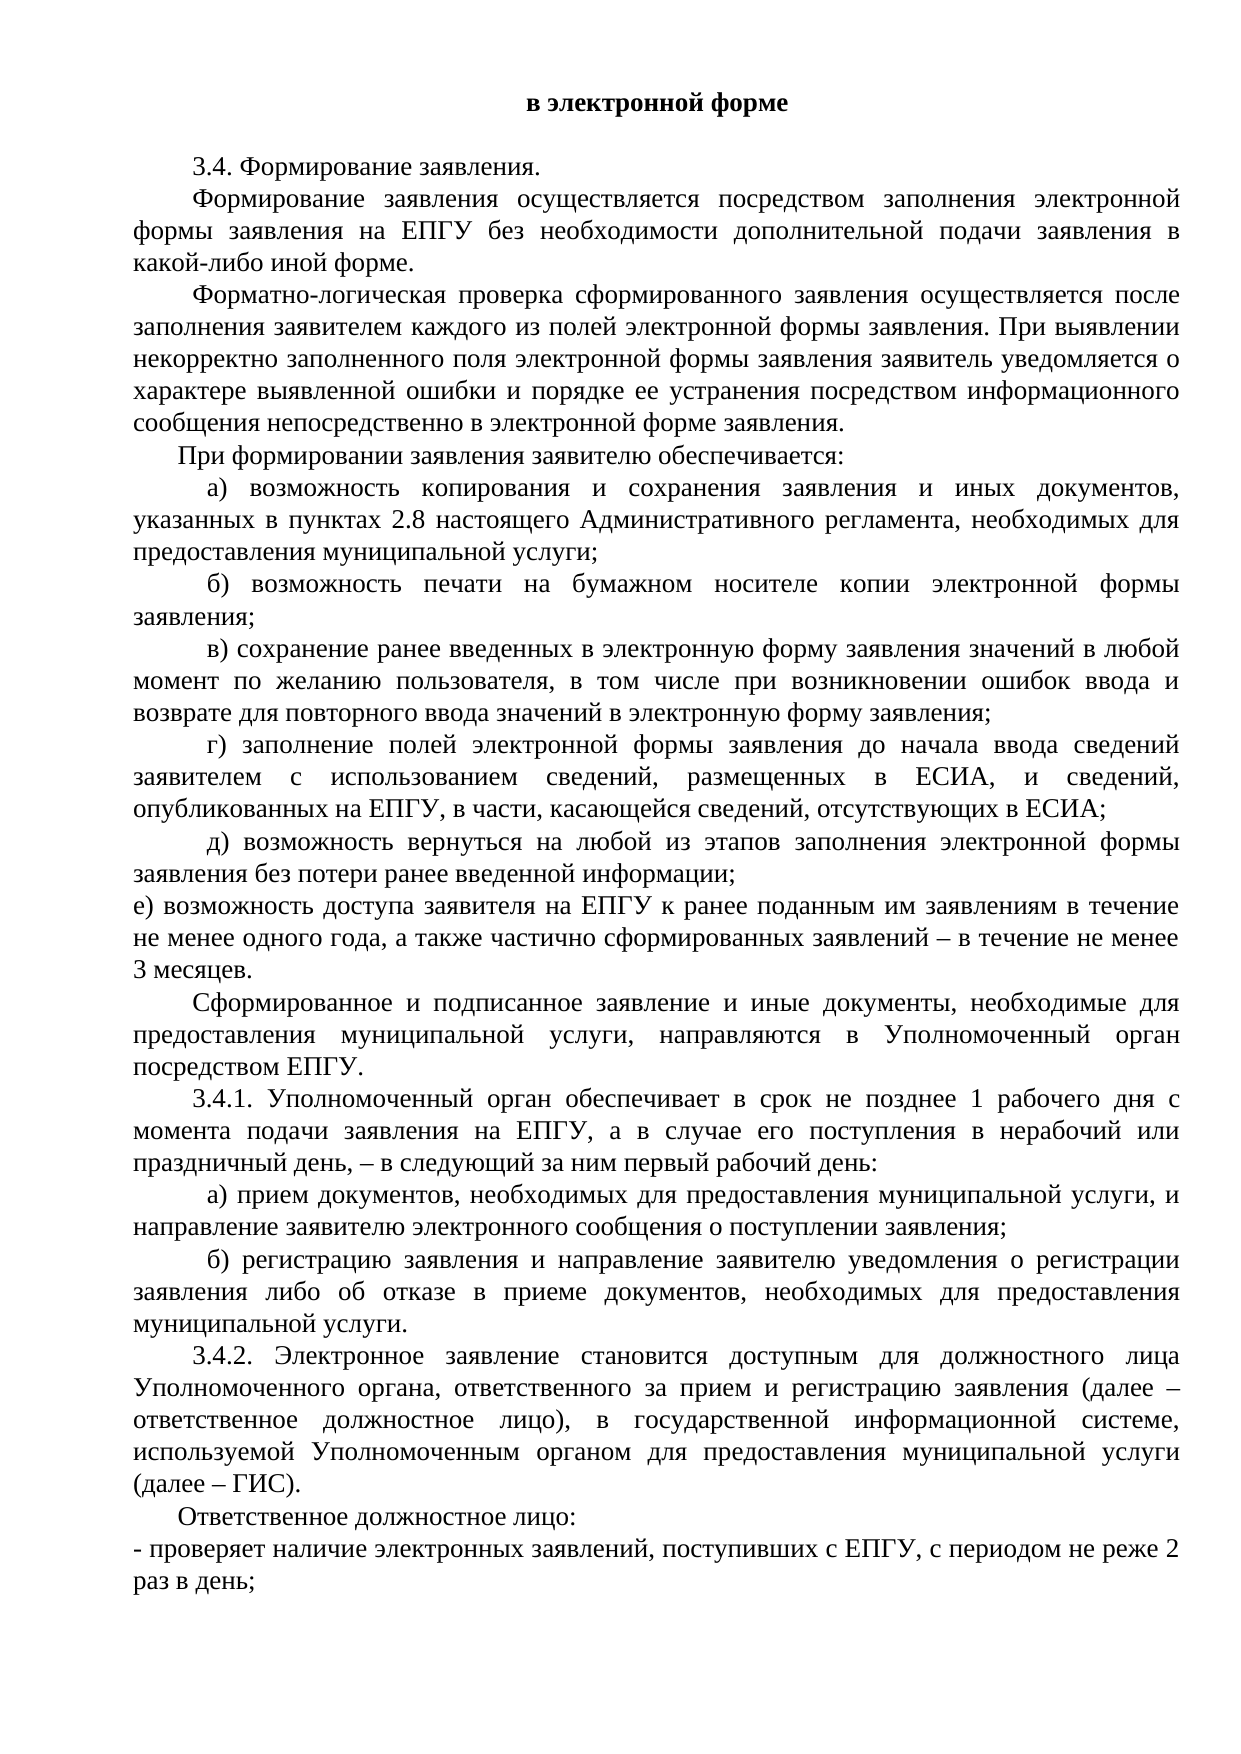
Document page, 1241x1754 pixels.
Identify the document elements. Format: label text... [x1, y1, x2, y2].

text 3.4. Формирование заявления. [133, 150, 1181, 181]
text а) возможность копирования и сохранения заявления и иных документов, указанных в пунктах 2.8 настоящего Административного регламента, необходимых для предоставления муниципальной услуги; [133, 471, 1181, 566]
text в электронной форме [133, 86, 1181, 117]
text - проверяет наличие электронных заявлений, поступивших с ЕПГУ, с периодом не реже 2 раз в день; [133, 1532, 1181, 1595]
text д) возможность вернуться на любой из этапов заполнения электронной формы заявления без потери ранее введенной информации; [133, 825, 1181, 888]
text 3.4.1. Уполномоченный орган обеспечивает в срок не позднее 1 рабочего дня с момента подачи заявления на ЕПГУ, а в случае его поступления в нерабочий или праздничный день, – в следующий за ним первый рабочий день: [133, 1082, 1181, 1177]
text При формировании заявления заявителю обеспечивается: [133, 439, 1181, 470]
text в) сохранение ранее введенных в электронную форму заявления значений в любой момент по желанию пользователя, в том числе при возникновении ошибок ввода и возврате для повторного ввода значений в электронную форму заявления; [133, 632, 1181, 727]
text Сформированное и подписанное заявление и иные документы, необходимые для предоставления муниципальной услуги, направляются в Уполномоченный орган посредством ЕПГУ. [133, 986, 1181, 1081]
text е) возможность доступа заявителя на ЕПГУ к ранее поданным им заявлениям в течение не менее одного года, а также частично сформированных заявлений – в течение не менее 3 месяцев. [133, 889, 1181, 984]
text Ответственное должностное лицо: [133, 1499, 1181, 1531]
text б) возможность печати на бумажном носителе копии электронной формы заявления; [133, 568, 1181, 631]
text б) регистрацию заявления и направление заявителю уведомления о регистрации заявления либо об отказе в приеме документов, необходимых для предоставления муниципальной услуги. [133, 1243, 1181, 1338]
text Форматно-логическая проверка сформированного заявления осуществляется после заполнения заявителем каждого из полей электронной формы заявления. При выявлении некорректно заполненного поля электронной формы заявления заявитель уведомляется о характере выявленной ошибки и порядке ее устранения посредством информационного сообщения непосредственно в электронной форме заявления. [133, 278, 1181, 438]
text г) заполнение полей электронной формы заявления до начала ввода сведений заявителем с использованием сведений, размещенных в ЕСИА, и сведений, опубликованных на ЕПГУ, в части, касающейся сведений, отсутствующих в ЕСИА; [133, 728, 1181, 823]
text 3.4.2. Электронное заявление становится доступным для должностного лица Уполномоченного органа, ответственного за прием и регистрацию заявления (далее – ответственное должностное лицо), в государственной информационной системе, используемой Уполномоченным органом для предоставления муниципальной услуги (далее – ГИС). [133, 1339, 1181, 1498]
text а) прием документов, необходимых для предоставления муниципальной услуги, и направление заявителю электронного сообщения о поступлении заявления; [133, 1178, 1181, 1242]
text Формирование заявления осуществляется посредством заполнения электронной формы заявления на ЕПГУ без необходимости дополнительной подачи заявления в какой-либо иной форме. [133, 182, 1181, 277]
